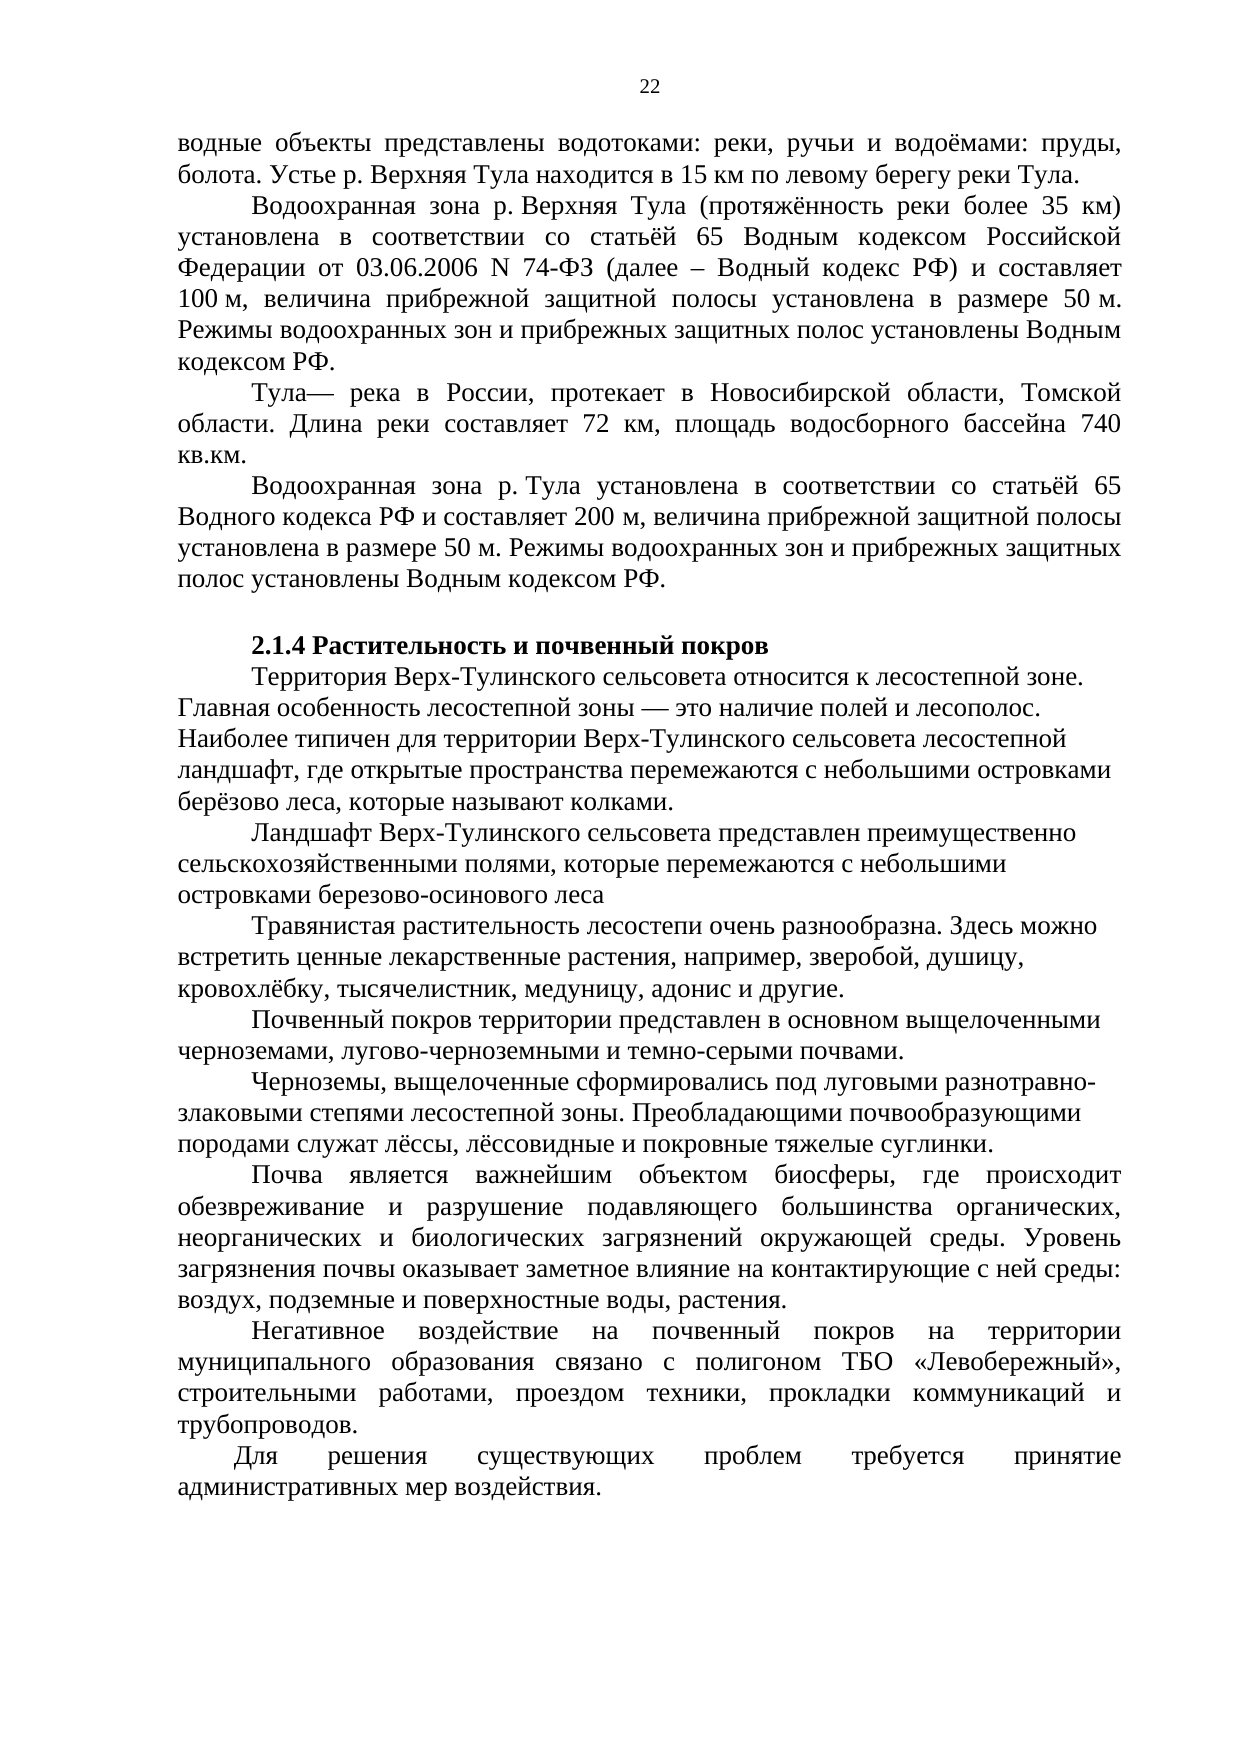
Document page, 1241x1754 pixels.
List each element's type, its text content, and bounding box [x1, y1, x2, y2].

text 2.1.4 Растительность и почвенный покров [177, 629, 1122, 660]
text Негативное воздействие на почвенный покров на территории муниципального образования связано с полигоном ТБО «Левобережный», строительными работами, проездом техники, прокладки коммуникаций и трубопроводов. [177, 1314, 1122, 1439]
text Территория Верх-Тулинского сельсовета относится к лесостепной зоне. Главная особенность лесостепной зоны — это наличие полей и лесополос. Наиболее типичен для территории Верх-Тулинского сельсовета лесостепной ландшафт, где открытые пространства перемежаются с небольшими островками берёзово леса, которые называют колками. [177, 660, 1122, 816]
text Для решения существующих проблем требуется принятие административных мер воздействия. [177, 1439, 1122, 1501]
text Водоохранная зона р. Тула установлена в соответствии со статьёй 65 Водного кодекса РФ и составляет 200 м, величина прибрежной защитной полосы установлена в размере 50 м. Режимы водоохранных зон и прибрежных защитных полос установлены Водным кодексом РФ. [177, 469, 1122, 594]
text Ландшафт Верх-Тулинского сельсовета представлен преимущественно сельскохозяйственными полями, которые перемежаются с небольшими островками березово-осинового леса [177, 816, 1122, 909]
text Тула— река в России, протекает в Новосибирской области, Томской области. Длина реки составляет , площадь водосборного бассейна 740 кв.км. [177, 376, 1122, 469]
text Почва является важнейшим объектом биосферы, где происходит обезвреживание и разрушение подавляющего большинства органических, неорганических и биологических загрязнений окружающей среды. Уровень загрязнения почвы оказывает заметное влияние на контактирующие с ней среды: воздух, подземные и поверхностные воды, растения. [177, 1158, 1122, 1314]
text Черноземы, выщелоченные сформировались под луговыми разнотравно-злаковыми степями лесостепной зоны. Преобладающими почвообразующими породами служат лёссы, лёссовидные и покровные тяжелые суглинки. [177, 1065, 1122, 1158]
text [177, 127, 1122, 189]
text Водоохранная зона р. Верхняя Тула (протяжённость реки более 35 км) установлена в соответствии со статьёй 65 Водным кодексом Российской Федерации от 03.06.2006 N 74-ФЗ (далее – Водный кодекс РФ) и составляет 100 м, величина прибрежной защитной полосы установлена в размере 50 м. Режимы водоохранных зон и прибрежных защитных полос установлены Водным кодексом РФ. [177, 189, 1122, 376]
text Травянистая растительность лесостепи очень разнообразна. Здесь можно встретить ценные лекарственные растения, например, зверобой, душицу, кровохлёбку, тысячелистник, медуницу, адонис и другие. [177, 909, 1122, 1003]
text Почвенный покров территории представлен в основном выщелоченными черноземами, лугово-черноземными и темно-серыми почвами. [177, 1003, 1122, 1065]
